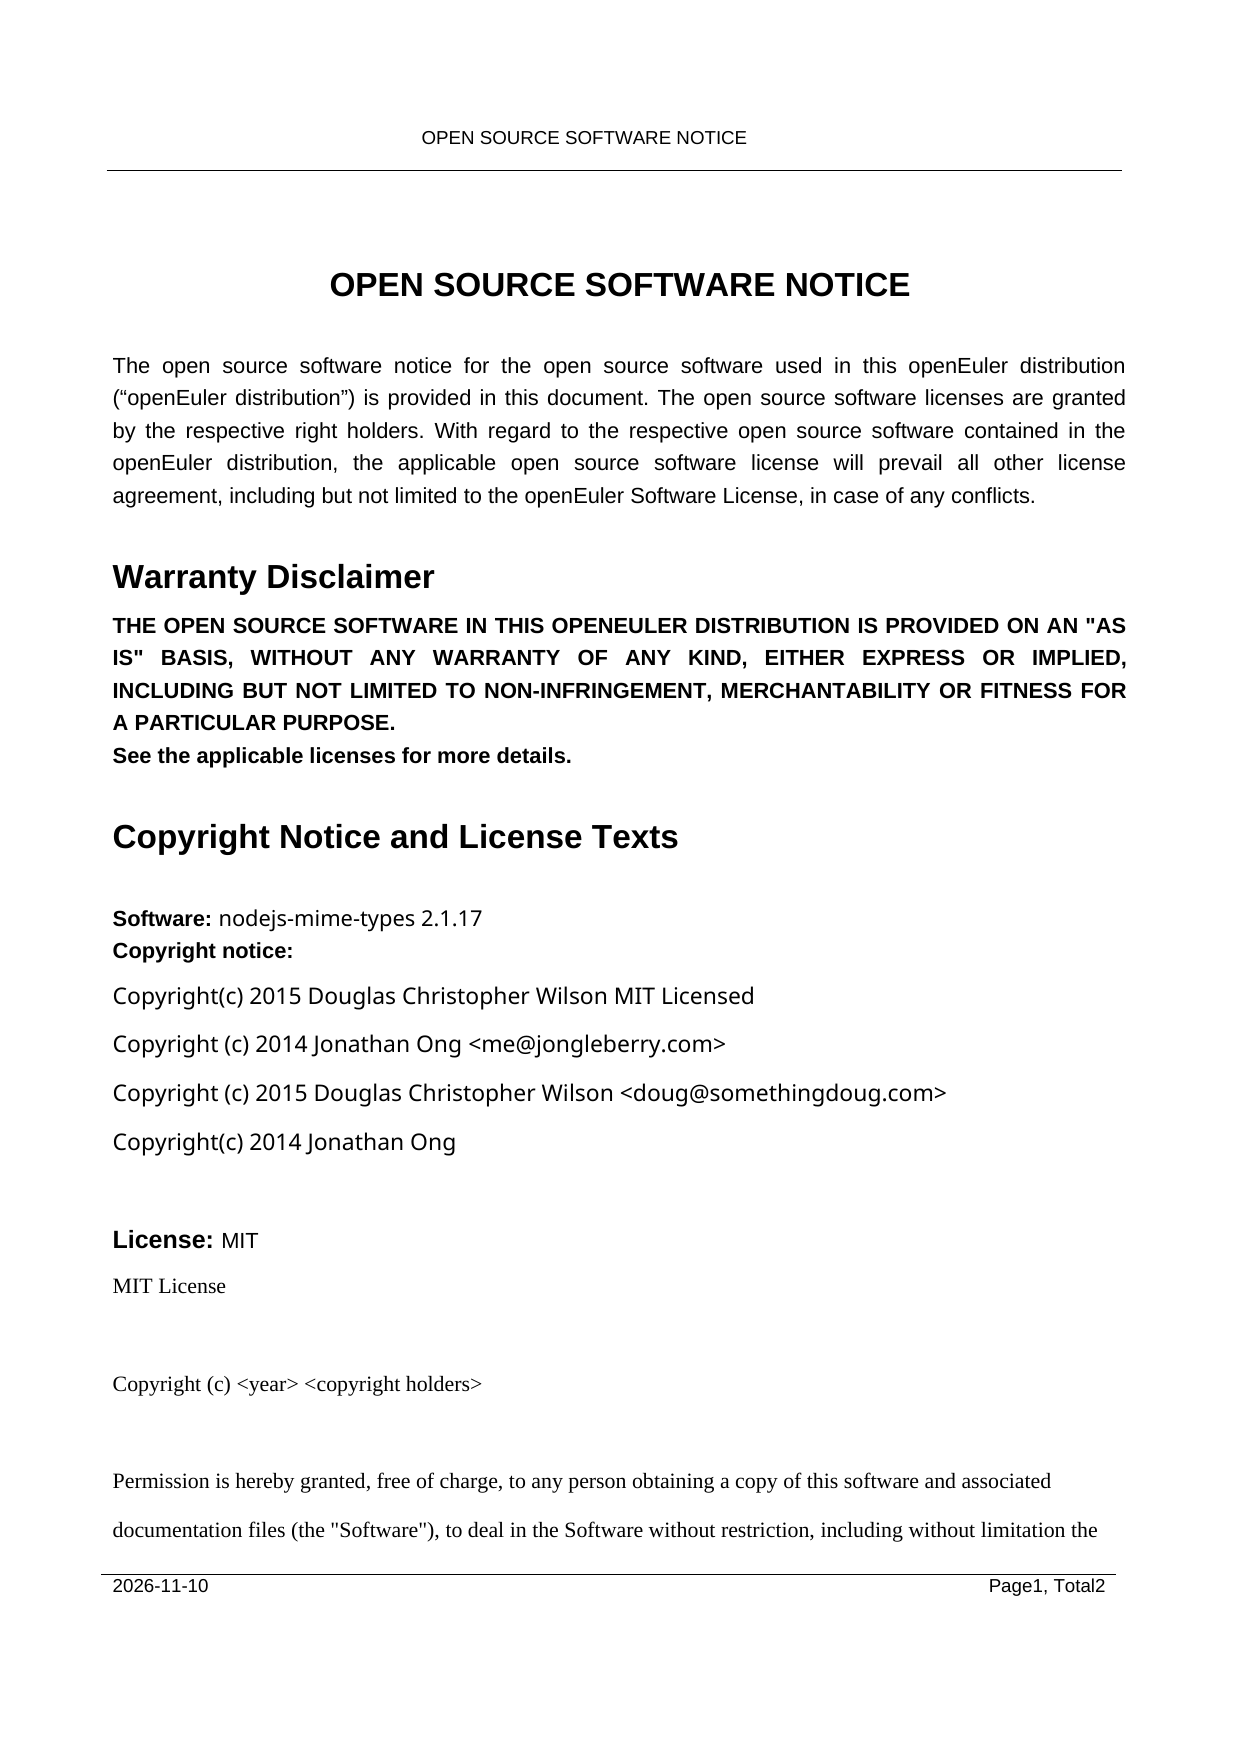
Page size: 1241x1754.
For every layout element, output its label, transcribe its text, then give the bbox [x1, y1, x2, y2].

text License: MIT [112, 1223, 1128, 1255]
text Warranty Disclaimer [112, 544, 1128, 609]
text Copyright(c) 2015 Douglas Christopher Wilson MIT Licensed Copyright (c) 2014 Jonathan Ong <me@jongleberry.com> Copyright (c) 2015 Douglas Christopher Wilson <doug@somethingdoug.com> Copyright(c) 2014 Jonathan Ong [112, 979, 1128, 1207]
text THE OPEN SOURCE SOFTWARE IN THIS OPENEULER DISTRIBUTION IS PROVIDED ON AN "AS IS" BASIS, WITHOUT ANY WARRANTY OF ANY KIND, EITHER EXPRESS OR IMPLIED, INCLUDING BUT NOT LIMITED TO NON-INFRINGEMENT, MERCHANTABILITY OR FITNESS FOR A PARTICULAR PURPOSE. See the applicable licenses for more details. [112, 609, 1128, 771]
text OPEN SOURCE SOFTWARE NOTICE [112, 251, 1128, 316]
text The open source software notice for the open source software used in this openEuler distribution (“openEuler distribution”) is provided in this document. The open source software licenses are granted by the respective right holders. With regard to the respective open source software contained in the openEuler distribution, the applicable open source software license will prevail all other license agreement, including but not limited to the openEuler Software License, in case of any conflicts. [112, 349, 1128, 511]
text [112, 1270, 1128, 1546]
text Copyright Notice and License Texts [112, 804, 1128, 869]
text Copyright notice: [112, 934, 1128, 966]
text Software: nodejs-mime-types 2.1.17 [112, 901, 1128, 934]
